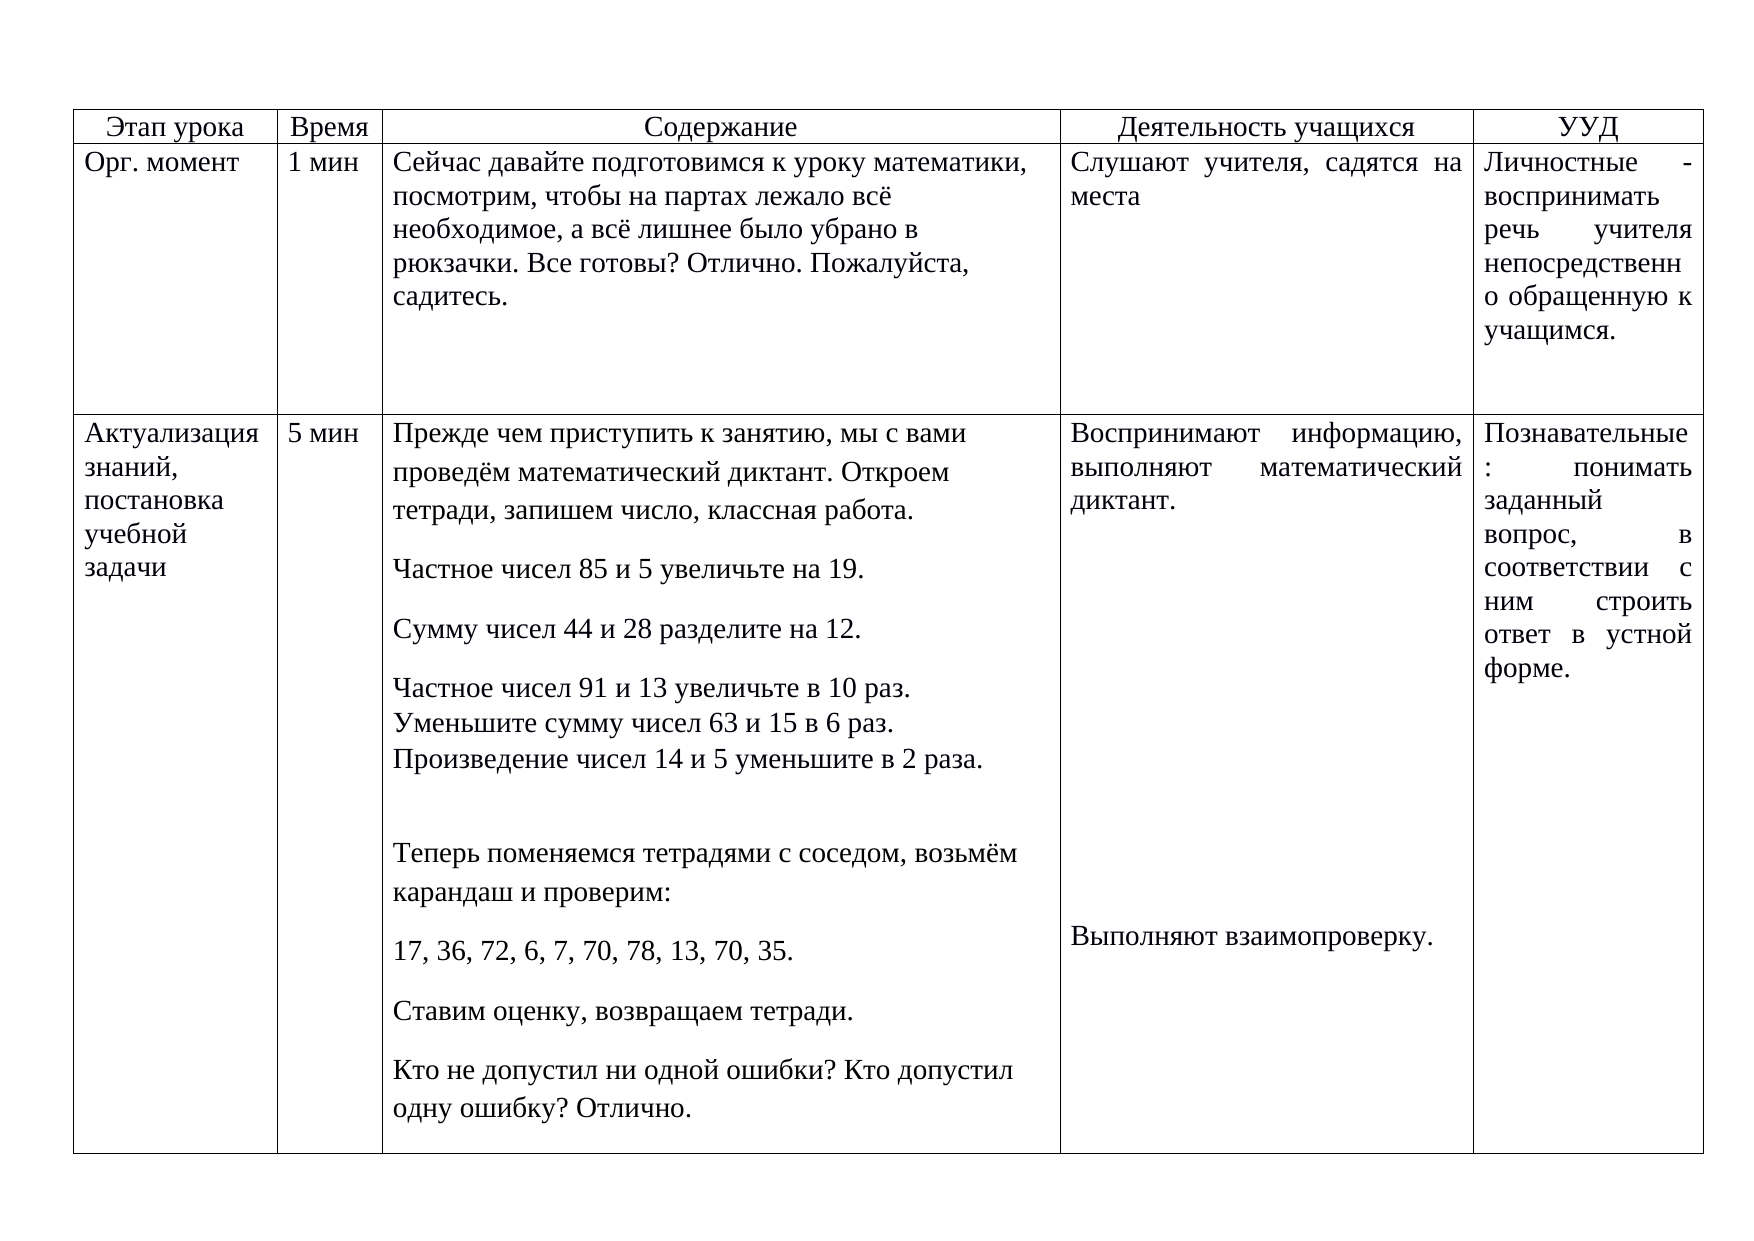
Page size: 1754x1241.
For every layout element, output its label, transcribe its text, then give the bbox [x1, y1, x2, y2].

table_cell Личностные -воспринимать речь учителя непосредственно обращенную к учащимся. [1474, 144, 1703, 414]
table_header Время [278, 110, 382, 143]
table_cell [74, 415, 277, 1153]
table_header Этап урока [74, 110, 277, 143]
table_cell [1061, 415, 1473, 1153]
table_header УУД [1474, 110, 1703, 143]
table_cell 1 мин [278, 144, 382, 414]
table_cell 5 мин [278, 415, 382, 1153]
table_header Деятельность учащихся [1061, 110, 1473, 143]
table_cell Орг. момент [74, 144, 277, 414]
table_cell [383, 415, 1060, 1153]
table_cell Сейчас давайте подготовимся к уроку математики, посмотрим, чтобы на партах лежало всё необходимое, а всё лишнее было убрано в рюкзачки. Все готовы? Отлично. Пожалуйста, садитесь. [383, 144, 1060, 414]
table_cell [1474, 415, 1703, 1153]
table_cell Слушают учителя, садятся на места [1061, 144, 1473, 414]
table_header Содержание [383, 110, 1060, 143]
